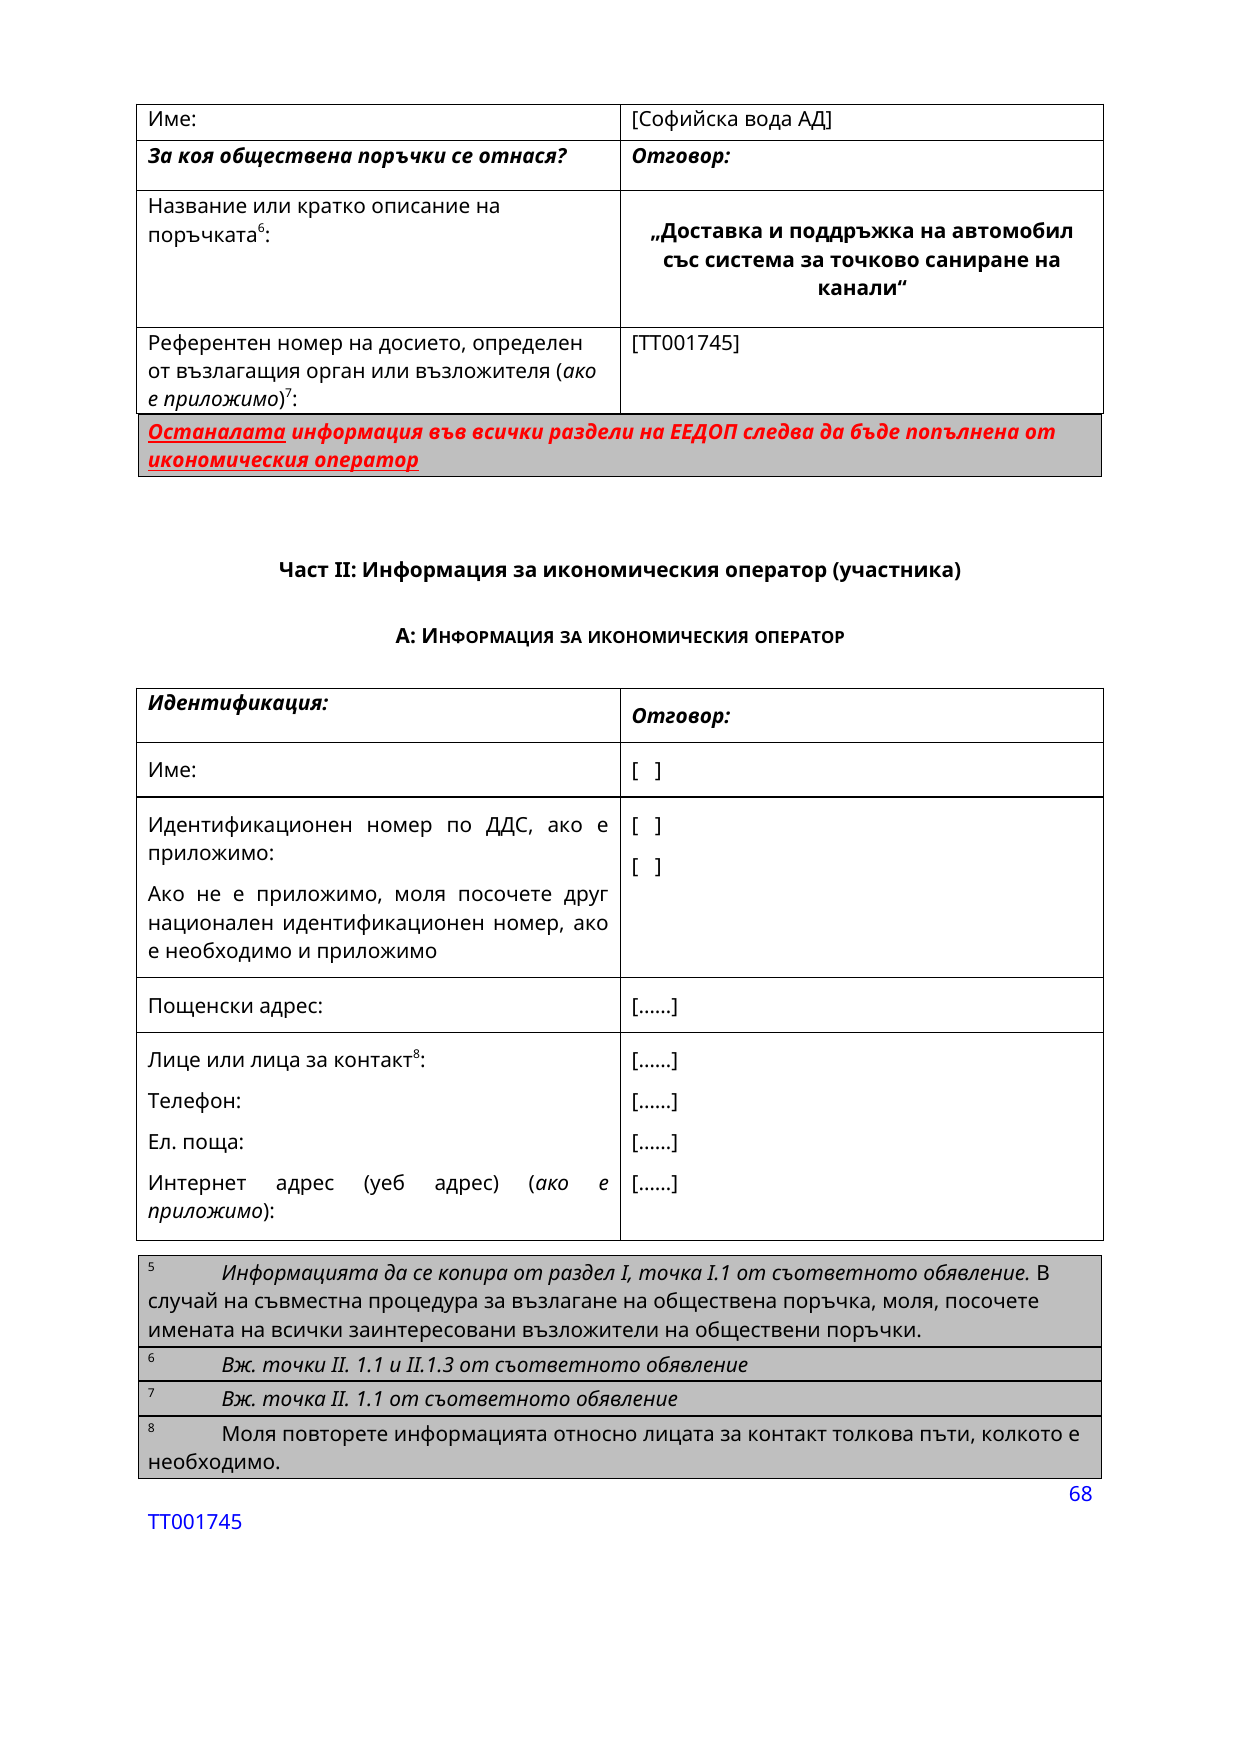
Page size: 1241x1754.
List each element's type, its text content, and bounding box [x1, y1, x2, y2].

table_cell [……] [……] [……] [……] [621, 1033, 1103, 1240]
table_cell За коя обществена поръчки се отнася? [137, 141, 620, 190]
text А: Информация за икономическия оператор [148, 622, 1092, 650]
table_cell Име: [137, 743, 620, 796]
table_cell [Софийска вода АД] [621, 105, 1103, 140]
table_header Идентификация: [137, 689, 620, 742]
table_cell Име: [137, 105, 620, 140]
table_cell [ ] [621, 743, 1103, 796]
table_header Отговор: [621, 689, 1103, 742]
table_cell [ТТ001745] [621, 328, 1103, 413]
table_cell Идентификационен номер по ДДС, ако е приложимо: Ако не е приложимо, моля посочете друг национален идентификационен номер, ако е необходимо и приложимо [137, 798, 620, 977]
text Част II: Информация за икономическия оператор (участника) [148, 556, 1092, 584]
table_cell Отговор: [621, 141, 1103, 190]
table_cell [……] [621, 978, 1103, 1032]
text Останалата информация във всички раздели на ЕЕДОП следва да бъде попълнена от икономическия оператор [139, 415, 1101, 476]
table_cell Название или кратко описание на поръчката: [137, 191, 620, 327]
table_cell [ ] [ ] [621, 798, 1103, 977]
table_cell „Доставка и поддръжка на автомобил със система за точково саниране на канали“ [621, 191, 1103, 327]
table_cell Пощенски адрес: [137, 978, 620, 1032]
table_cell Лице или лица за контакт: Телефон: Ел. поща: Интернет адрес (уеб адрес) (ако е приложимо): [137, 1033, 620, 1240]
table_cell Референтен номер на досието, определен от възлагащия орган или възложителя (ако е приложимо): [137, 328, 620, 413]
